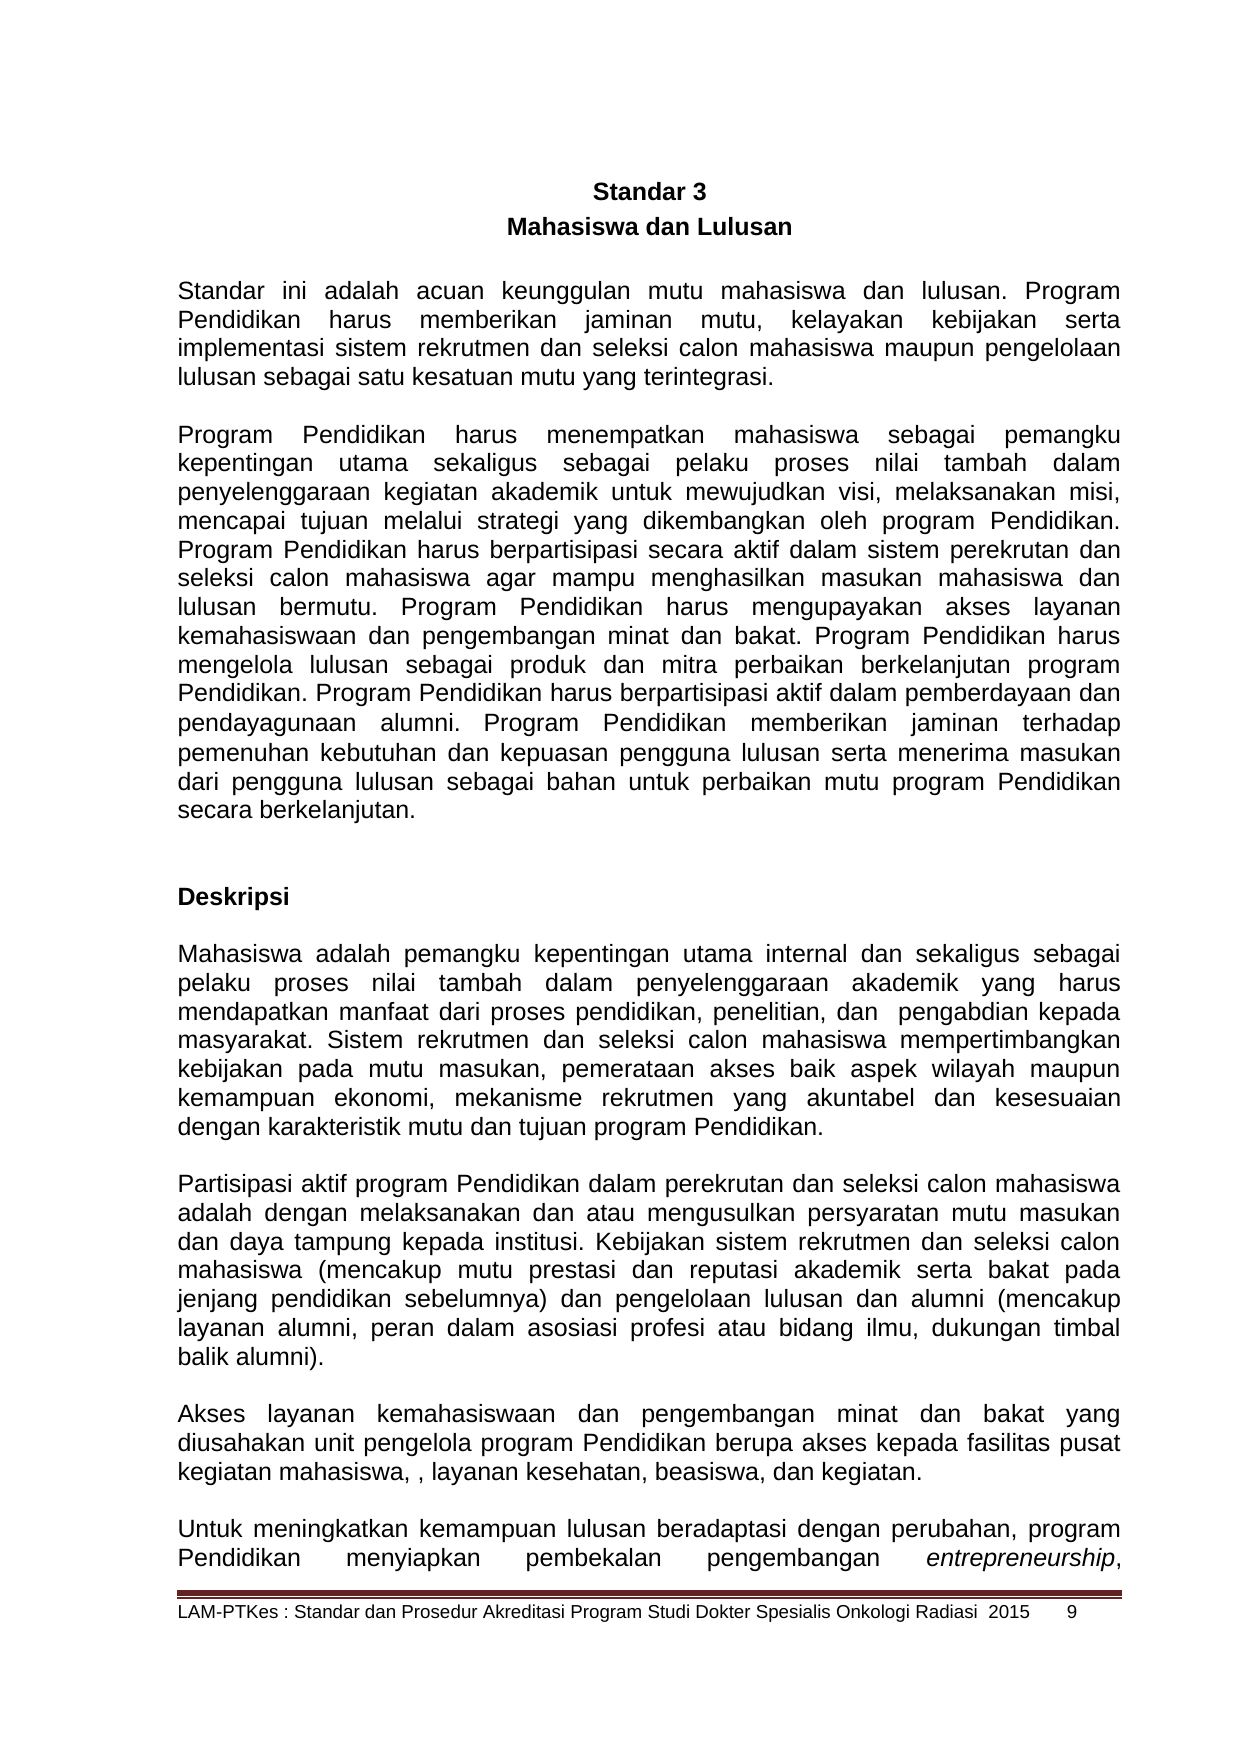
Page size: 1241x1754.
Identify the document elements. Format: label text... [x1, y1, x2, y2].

text Mahasiswa adalah pemangku kepentingan utama internal dan sekaligus sebagai pelaku proses nilai tambah dalam penyelenggaraan akademik yang harus mendapatkan manfaat dari proses pendidikan, penelitian, dan pengabdian kepada masyarakat. Sistem rekrutmen dan seleksi calon mahasiswa mempertimbangkan kebijakan pada mutu masukan, pemerataan akses baik aspek wilayah maupun kemampuan ekonomi, mekanisme rekrutmen yang akuntabel dan kesesuaian dengan karakteristik mutu dan tujuan program Pendidikan. [177, 939, 1122, 1140]
text Akses layanan kemahasiswaan dan pengembangan minat dan bakat yang diusahakan unit pengelola program Pendidikan berupa akses kepada fasilitas pusat kegiatan mahasiswa, , layanan kesehatan, beasiswa, dan kegiatan. [177, 1399, 1122, 1485]
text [177, 1514, 1122, 1571]
subtitle Mahasiswa dan Lulusan [177, 212, 1122, 241]
subtitle Deskripsi [177, 881, 1122, 910]
text Standar ini adalah acuan keunggulan mutu mahasiswa dan lulusan. Program Pendidikan harus memberikan jaminan mutu, kelayakan kebijakan serta implementasi sistem rekrutmen dan seleksi calon mahasiswa maupun pengelolaan lulusan sebagai satu kesatuan mutu yang terintegrasi. [177, 276, 1122, 391]
text Partisipasi aktif program Pendidikan dalam perekrutan dan seleksi calon mahasiswa adalah dengan melaksanakan dan atau mengusulkan persyaratan mutu masukan dan daya tampung kepada institusi. Kebijakan sistem rekrutmen dan seleksi calon mahasiswa (mencakup mutu prestasi dan reputasi akademik serta bakat pada jenjang pendidikan sebelumnya) dan pengelolaan lulusan dan alumni (mencakup layanan alumni, peran dalam asosiasi profesi atau bidang ilmu, dukungan timbal balik alumni). [177, 1169, 1122, 1370]
subtitle Standar 3 [177, 177, 1122, 206]
text Program Pendidikan harus menempatkan mahasiswa sebagai pemangku kepentingan utama sekaligus sebagai pelaku proses nilai tambah dalam penyelenggaraan kegiatan akademik untuk mewujudkan visi, melaksanakan misi, mencapai tujuan melalui strategi yang dikembangkan oleh program Pendidikan. Program Pendidikan harus berpartisipasi secara aktif dalam sistem perekrutan dan seleksi calon mahasiswa agar mampu menghasilkan masukan mahasiswa dan lulusan bermutu. Program Pendidikan harus mengupayakan akses layanan kemahasiswaan dan pengembangan minat dan bakat. Program Pendidikan harus mengelola lulusan sebagai produk dan mitra perbaikan berkelanjutan program Pendidikan. Program Pendidikan harus berpartisipasi aktif dalam pemberdayaan dan pendayagunaan alumni. Program Pendidikan memberikan jaminan terhadap pemenuhan kebutuhan dan kepuasan pengguna lulusan serta menerima masukan dari pengguna lulusan sebagai bahan untuk perbaikan mutu program Pendidikan secara berkelanjutan. [177, 420, 1122, 824]
